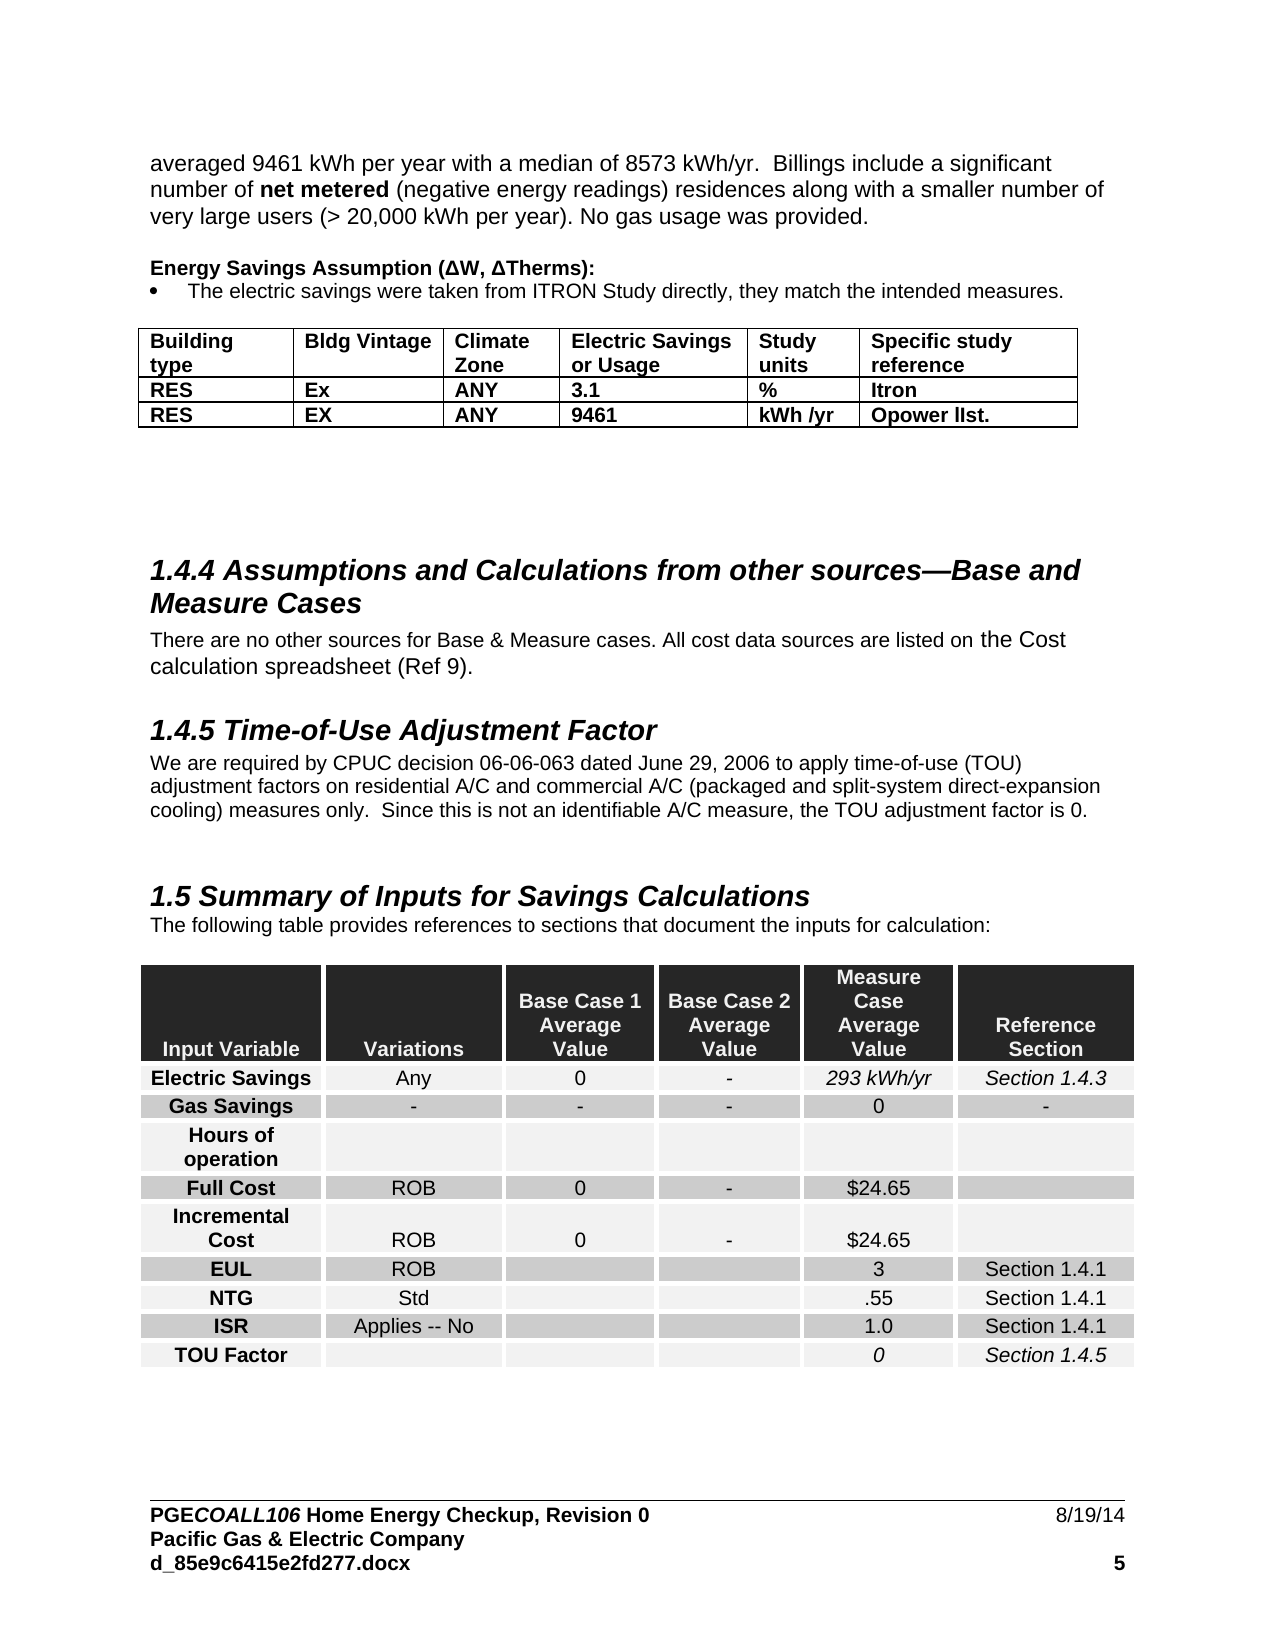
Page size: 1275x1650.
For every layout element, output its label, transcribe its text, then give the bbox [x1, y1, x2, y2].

table_cell [958, 1123, 1134, 1171]
table_cell ROB [326, 1176, 502, 1199]
table_header Electric Savings or Usage [560, 329, 747, 376]
table_cell .55 [804, 1286, 953, 1309]
table_cell Electric Savings [141, 1066, 321, 1090]
table_cell kWh /yr [748, 403, 859, 426]
table_cell [506, 1286, 654, 1309]
table_cell 293 kWh/yr [804, 1066, 953, 1090]
table_cell ROB [326, 1204, 502, 1252]
table_cell [804, 1123, 953, 1171]
table_cell EUL [141, 1257, 321, 1281]
text 1.5 Summary of Inputs for Savings Calculations [150, 879, 1125, 913]
table_header Specific study reference [860, 329, 1077, 376]
table_cell 3.1 [560, 378, 747, 401]
table_cell [326, 1343, 502, 1367]
table_cell [326, 1123, 502, 1171]
text Energy Savings Assumption (ΔW, ΔTherms): [150, 255, 1125, 279]
table_header Measure Case Average Value [804, 965, 953, 1061]
table_cell ANY [444, 378, 559, 401]
table_cell NTG [141, 1286, 321, 1309]
table_cell Full Cost [141, 1176, 321, 1199]
table_cell 0 [804, 1095, 953, 1118]
table_cell $24.65 [804, 1176, 953, 1199]
table_cell ISR [141, 1314, 321, 1338]
table_cell 3 [804, 1257, 953, 1281]
table_header Climate Zone [444, 329, 559, 376]
table_cell 1.0 [804, 1314, 953, 1338]
table_cell 0 [506, 1176, 654, 1199]
table_cell % [748, 378, 859, 401]
table_cell 9461 [560, 403, 747, 426]
table_header Building type [139, 329, 293, 376]
table_cell Gas Savings [141, 1095, 321, 1118]
text The following table provides references to sections that document the inputs for calculation: [150, 913, 1125, 937]
table_header Base Case 1 Average Value [506, 965, 654, 1061]
table_header Study units [748, 329, 859, 376]
list The electric savings were taken from ITRON Study directly, they match the intended measures. [150, 279, 1125, 303]
text 1.4.5 Time-of-Use Adjustment Factor [150, 713, 1125, 746]
table_cell Applies -- No [326, 1314, 502, 1338]
table_cell 0 [506, 1204, 654, 1252]
table_cell [659, 1314, 800, 1338]
table_cell Section 1.4.1 [958, 1257, 1134, 1281]
table_cell - [326, 1095, 502, 1118]
table_cell Any [326, 1066, 502, 1090]
table_cell 0 [804, 1343, 953, 1367]
table_cell ANY [444, 403, 559, 426]
table_cell [506, 1314, 654, 1338]
table_cell Section 1.4.5 [958, 1343, 1134, 1367]
table_cell Section 1.4.1 [958, 1286, 1134, 1309]
table_header Reference Section [958, 965, 1134, 1061]
table_header Input Variable [141, 965, 321, 1061]
table_cell - [958, 1095, 1134, 1118]
table_cell [958, 1204, 1134, 1252]
table_cell [958, 1176, 1134, 1199]
table_cell Opower lIst. [860, 403, 1077, 426]
table_cell ROB [326, 1257, 502, 1281]
table_cell 0 [506, 1066, 654, 1090]
table_cell - [659, 1066, 800, 1090]
table_cell Ex [294, 378, 443, 401]
table_cell Itron [860, 378, 1077, 401]
table_cell - [659, 1176, 800, 1199]
table_cell - [659, 1095, 800, 1118]
table_cell RES [139, 378, 293, 401]
table_cell Section 1.4.3 [958, 1066, 1134, 1090]
table_cell Std [326, 1286, 502, 1309]
table_cell EX [294, 403, 443, 426]
table_cell RES [139, 403, 293, 426]
table_header Variations [326, 965, 502, 1061]
table_cell - [506, 1095, 654, 1118]
table_cell Incremental Cost [141, 1204, 321, 1252]
subtitle 1.4.4 Assumptions and Calculations from other sources—Base and Measure Cases [150, 553, 1125, 620]
table_cell [506, 1257, 654, 1281]
table_cell [659, 1123, 800, 1171]
table_cell [506, 1343, 654, 1367]
text We are required by CPUC decision 06-06-063 dated June 29, 2006 to apply time-of-use (TOU) adjustment factors on residential A/C and commercial A/C (packaged and split-system direct-expansion cooling) measures only. Since this is not an identifiable A/C measure, the TOU adjustment factor is 0. [150, 750, 1125, 822]
table_cell TOU Factor [141, 1343, 321, 1367]
table_header Base Case 2 Average Value [659, 965, 800, 1061]
table_cell $24.65 [804, 1204, 953, 1252]
table_header Bldg Vintage [294, 329, 443, 376]
table_cell [659, 1343, 800, 1367]
table_cell [506, 1123, 654, 1171]
table_cell [659, 1257, 800, 1281]
text There are no other sources for Base & Measure cases. All cost data sources are listed on the Cost calculation spreadsheet (Ref 9). [150, 626, 1125, 679]
table_cell Section 1.4.1 [958, 1314, 1134, 1338]
table_cell Hours of operation [141, 1123, 321, 1171]
table_cell - [659, 1204, 800, 1252]
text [150, 150, 1125, 229]
table_cell [659, 1286, 800, 1309]
